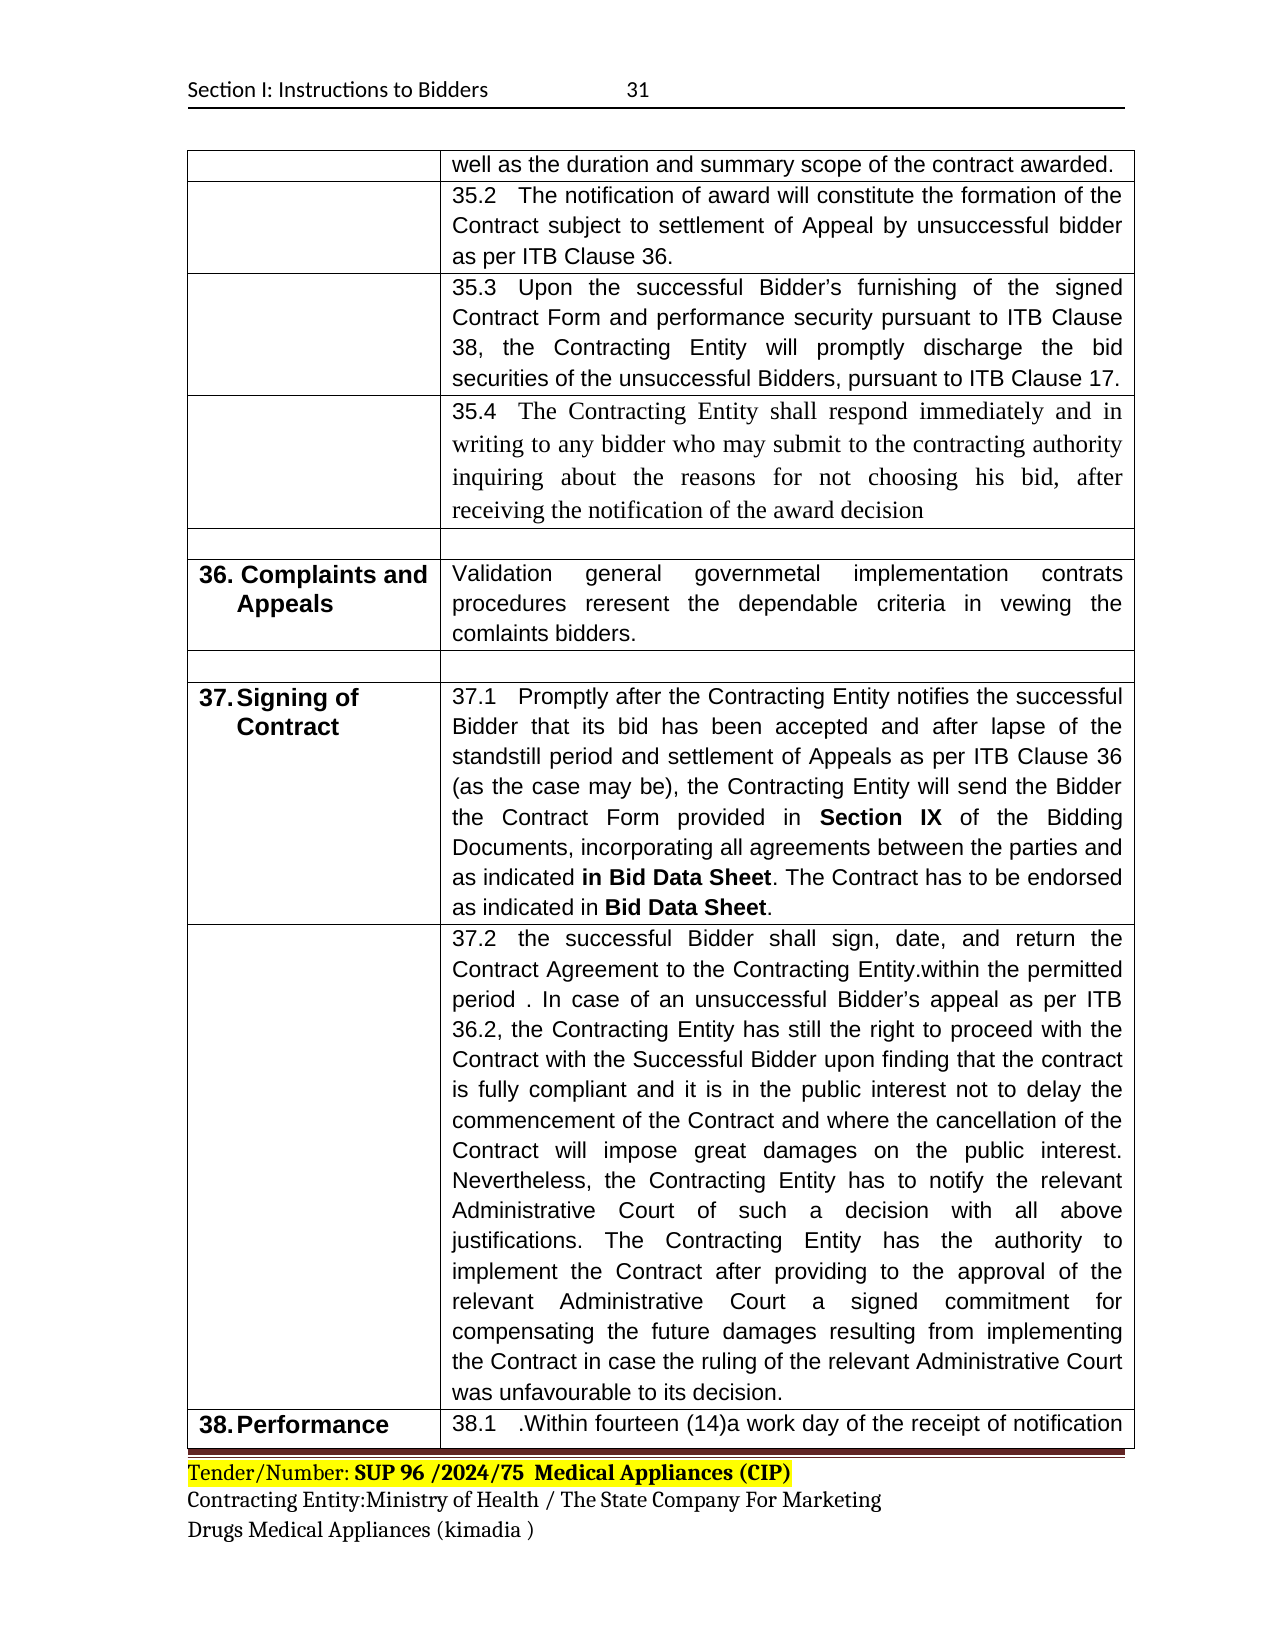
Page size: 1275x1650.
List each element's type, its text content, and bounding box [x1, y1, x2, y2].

table_cell 35.3 Upon the successful Bidder’s furnishing of the signed Contract Form and performance security pursuant to ITB Clause 38, the Contracting Entity will promptly discharge the bid securities of the unsuccessful Bidders, pursuant to ITB Clause 17. [441, 274, 1134, 395]
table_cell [441, 1410, 1134, 1448]
table_cell 37. Signing of Contract [188, 683, 440, 924]
table_cell Validation general governmetal implementation contrats procedures reresent the dependable criteria in vewing the comlaints bidders. [441, 560, 1134, 650]
table_cell [188, 182, 440, 273]
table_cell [188, 151, 440, 181]
table_cell 35.4 The Contracting Entity shall respond immediately and in writing to any bidder who may submit to the contracting authority inquiring about the reasons for not choosing his bid, after receiving the notification of the award decision [441, 396, 1134, 527]
table_cell 36. Complaints and Appeals [188, 560, 440, 650]
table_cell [441, 151, 1134, 181]
table_cell [188, 925, 440, 1409]
table_cell [188, 274, 440, 395]
table_cell [441, 529, 1134, 559]
table_cell 37.1 Promptly after the Contracting Entity notifies the successful Bidder that its bid has been accepted and after lapse of the standstill period and settlement of Appeals as per ITB Clause 36 (as the case may be), the Contracting Entity will send the Bidder the Contract Form provided in Section IX of the Bidding Documents, incorporating all agreements between the parties and as indicated in Bid Data Sheet. The Contract has to be endorsed as indicated in Bid Data Sheet. [441, 683, 1134, 924]
table_cell [188, 396, 440, 527]
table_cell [188, 1410, 440, 1448]
table_cell [188, 651, 440, 682]
table_cell 35.2 The notification of award will constitute the formation of the Contract subject to settlement of Appeal by unsuccessful bidder as per ITB Clause 36. [441, 182, 1134, 273]
table_cell 37.2 the successful Bidder shall sign, date, and return the Contract Agreement to the Contracting Entity.within the permitted period . In case of an unsuccessful Bidder’s appeal as per ITB 36.2, the Contracting Entity has still the right to proceed with the Contract with the Successful Bidder upon finding that the contract is fully compliant and it is in the public interest not to delay the commencement of the Contract and where the cancellation of the Contract will impose great damages on the public interest. Nevertheless, the Contracting Entity has to notify the relevant Administrative Court of such a decision with all above justifications. The Contracting Entity has the authority to implement the Contract after providing to the approval of the relevant Administrative Court a signed commitment for compensating the future damages resulting from implementing the Contract in case the ruling of the relevant Administrative Court was unfavourable to its decision. [441, 925, 1134, 1409]
table_cell [441, 651, 1134, 682]
table_cell [188, 529, 440, 559]
